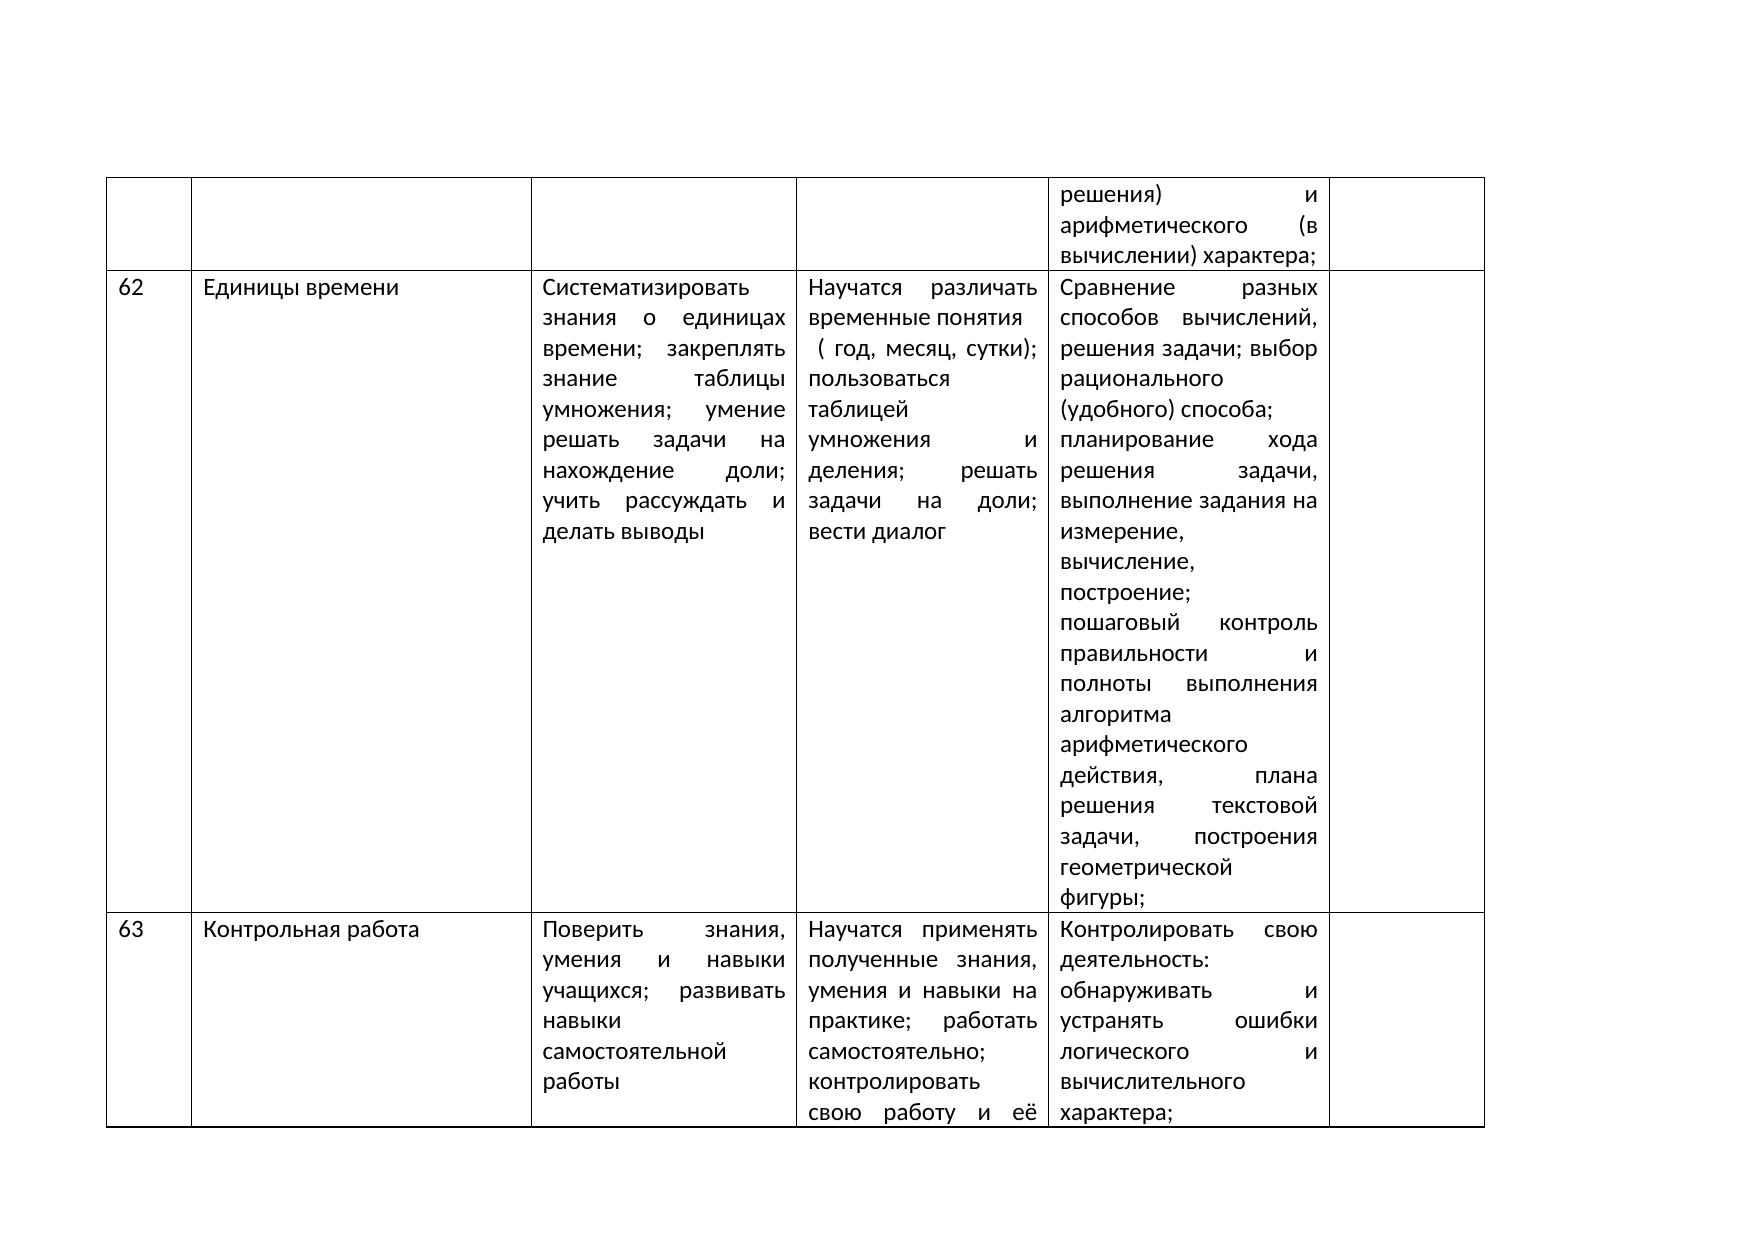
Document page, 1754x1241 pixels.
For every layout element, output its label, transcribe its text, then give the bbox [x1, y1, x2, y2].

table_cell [797, 178, 1048, 270]
table_cell 63 [107, 913, 191, 1126]
table_cell Единицы времени [192, 271, 531, 912]
table_cell 62 [107, 271, 191, 912]
table_cell [1330, 913, 1484, 1126]
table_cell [1049, 913, 1329, 1126]
table_cell Систематизировать знания о единицах времени; закреплять знание таблицы умножения; умение решать задачи на нахождение доли; учить рассуждать и делать выводы [532, 271, 796, 912]
table_cell Сравнение разных способов вычислений, решения задачи; выбор рационального (удобного) способа; планирование хода решения задачи, выполнение задания на измерение, вычисление, построение; пошаговый контроль правильности и полноты выполнения алгоритма арифметического действия, плана решения текстовой задачи, построения геометрической фигуры; [1049, 271, 1329, 912]
table_cell Научатся различать временные понятия ( год, месяц, сутки); пользоваться таблицей умножения и деления; решать задачи на доли; вести диалог [797, 271, 1048, 912]
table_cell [1049, 178, 1329, 270]
table_cell 61 [107, 178, 191, 270]
table_cell [1330, 271, 1484, 912]
table_cell Контрольная работа [192, 913, 531, 1126]
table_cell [532, 178, 796, 270]
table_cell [532, 913, 796, 1126]
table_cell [192, 178, 531, 270]
table_cell [1330, 178, 1484, 270]
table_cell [797, 913, 1048, 1126]
